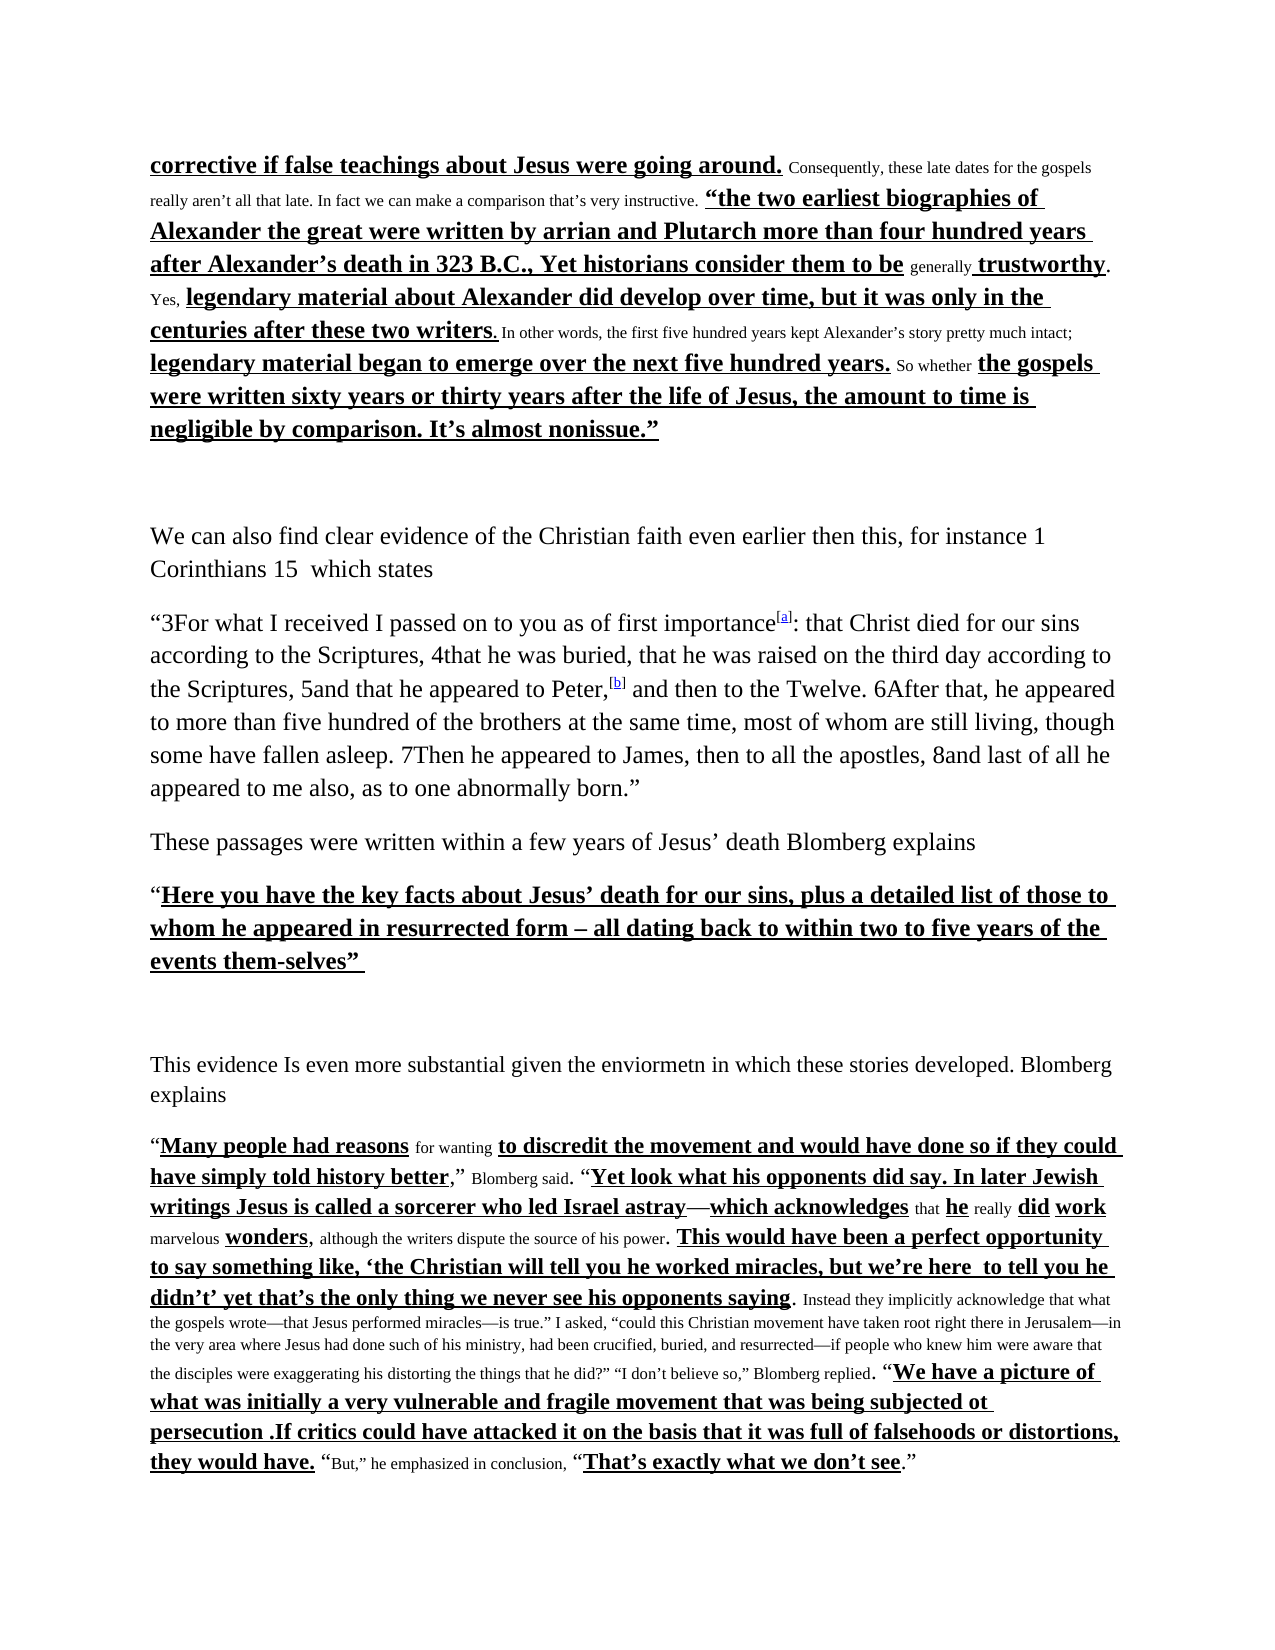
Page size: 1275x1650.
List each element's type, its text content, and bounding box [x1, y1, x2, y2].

text “Here you have the key facts about Jesus’ death for our sins, plus a detailed list of those to whom he appeared in resurrected form – all dating back to within two to five years of the events them-selves” [150, 880, 1125, 975]
text “3For what I received I passed on to you as of first importance[a]: that Christ died for our sins according to the Scriptures, 4that he was buried, that he was raised on the third day according to the Scriptures, 5and that he appeared to Peter,[b] and then to the Twelve. 6After that, he appeared to more than five hundred of the brothers at the same time, most of whom are still living, though some have fallen asleep. 7Then he appeared to James, then to all the apostles, 8and last of all he appeared to me also, as to one abnormally born.” [150, 608, 1125, 801]
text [150, 150, 1125, 443]
text “Many people had reasons for wanting to discredit the movement and would have done so if they could have simply told history better,” Blomberg said. “Yet look what his opponents did say. In later Jewish writings Jesus is called a sorcerer who led Israel astray—which acknowledges that he really did work marvelous wonders, although the writers dispute the source of his power. This would have been a perfect opportunity to say something like, ‘the Christian will tell you he worked miracles, but we’re here to tell you he didn’t’ yet that’s the only thing we never see his opponents saying. Instead they implicitly acknowledge that what the gospels wrote—that Jesus performed miracles—is true.” I asked, “could this Christian movement have taken root right there in Jerusalem—in the very area where Jesus had done such of his ministry, had been crucified, buried, and resurrected—if people who knew him were aware that the disciples were exaggerating his distorting the things that he did?” “I don’t believe so,” Blomberg replied. “We have a picture of what was initially a very vulnerable and fragile movement that was being subjected ot persecution .If critics could have attacked it on the basis that it was full of falsehoods or distortions, they would have. “But,” he emphasized in conclusion, “That’s exactly what we don’t see.” [150, 1133, 1125, 1475]
text This evidence Is even more substantial given the enviormetn in which these stories developed. Blomberg explains [150, 1051, 1125, 1108]
text We can also find clear evidence of the Christian faith even earlier then this, for instance 1 Corinthians 15 which states [150, 521, 1125, 582]
text These passages were written within a few years of Jesus’ death Blomberg explains [150, 827, 1125, 855]
